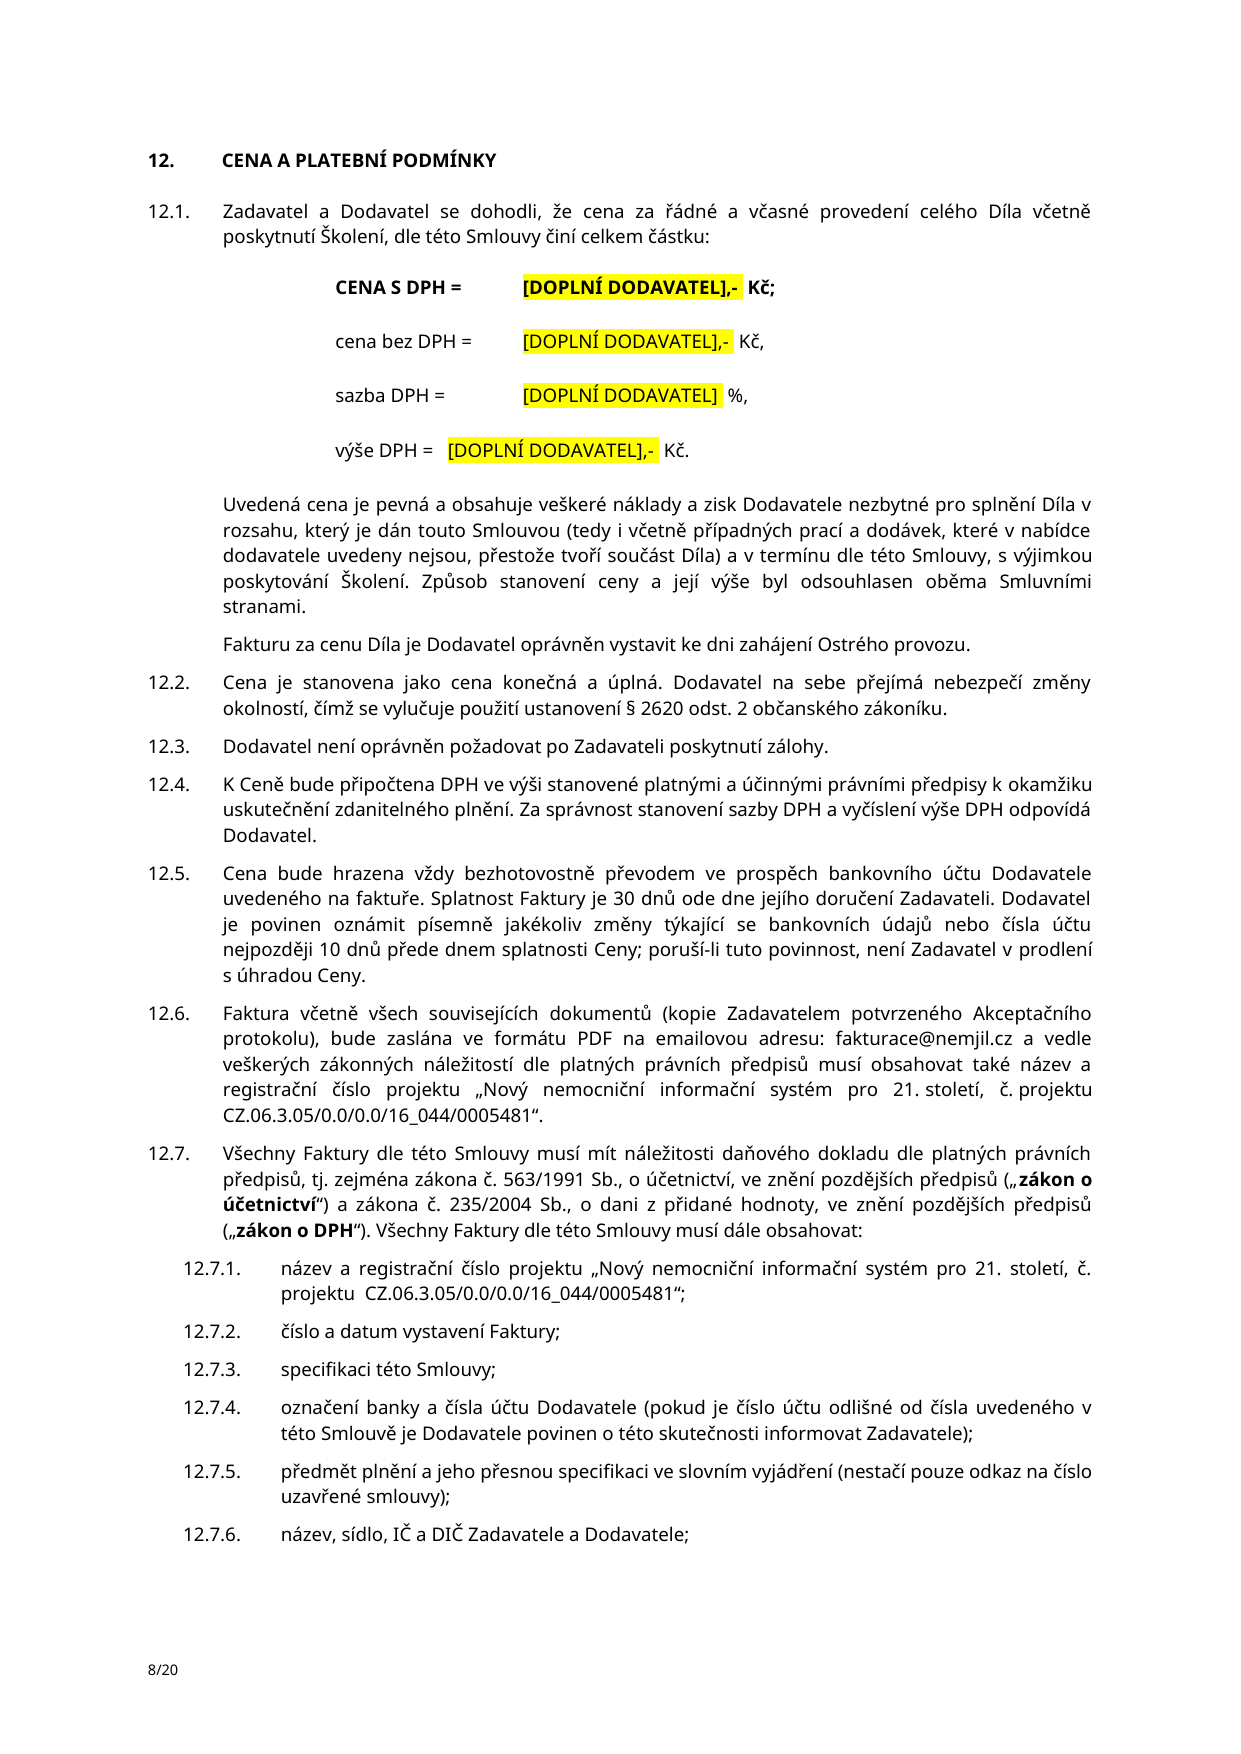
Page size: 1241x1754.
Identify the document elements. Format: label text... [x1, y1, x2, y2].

subtitle Dodavatel není oprávněn požadovat po Zadavateli poskytnutí zálohy. [148, 733, 1092, 758]
subtitle Zadavatel a Dodavatel se dohodli, že cena za řádné a včasné provedení celého Díla včetně poskytnutí Školení, dle této Smlouvy činí celkem částku: [148, 198, 1092, 249]
subtitle K Ceně bude připočtena DPH ve výši stanovené platnými a účinnými právními předpisy k okamžiku uskutečnění zdanitelného plnění. Za správnost stanovení sazby DPH a vyčíslení výše DPH odpovídá Dodavatel. [148, 771, 1092, 848]
subtitle označení banky a čísla účtu Dodavatele (pokud je číslo účtu odlišné od čísla uvedeného v této Smlouvě je Dodavatele povinen o této skutečnosti informovat Zadavatele); [183, 1394, 1092, 1446]
text sazba DPH = [DOPLNÍ DODAVATEL] %, [723, 383, 1092, 408]
subtitle název, sídlo, IČ a DIČ Zadavatele a Dodavatele; [183, 1522, 1092, 1547]
text výše DPH = [DOPLNÍ DODAVATEL],- Kč. [659, 437, 1092, 463]
subtitle název a registrační číslo projektu „Nový nemocniční informační systém pro 21. století, č. projektu CZ.06.3.05/0.0/0.0/16_044/0005481“; [183, 1255, 1092, 1306]
subtitle Cena je stanovena jako cena konečná a úplná. Dodavatel na sebe přejímá nebezpečí změny okolností, čímž se vylučuje použití ustanovení § 2620 odst. 2 občanského zákoníku. [148, 669, 1092, 721]
subtitle Cena a platební podmínky [148, 148, 1092, 173]
text cena bez DPH = [DOPLNÍ DODAVATEL],- Kč, [335, 328, 1092, 354]
subtitle předmět plnění a jeho přesnou specifikaci ve slovním vyjádření (nestačí pouze odkaz na číslo uzavřené smlouvy); [183, 1458, 1092, 1509]
subtitle Uvedená cena je pevná a obsahuje veškeré náklady a zisk Dodavatele nezbytné pro splnění Díla v rozsahu, který je dán touto Smlouvou (tedy i včetně případných prací a dodávek, které v nabídce dodavatele uvedeny nejsou, přestože tvoří součást Díla) a v termínu dle této Smlouvy, s výjimkou poskytování Školení. Způsob stanovení ceny a její výše byl odsouhlasen oběma Smluvními stranami. [223, 491, 1092, 619]
subtitle Fakturu za cenu Díla je Dodavatel oprávněn vystavit ke dni zahájení Ostrého provozu. [223, 631, 1092, 657]
text CENA S DPH = [DOPLNÍ DODAVATEL],- Kč; [743, 274, 1092, 300]
subtitle Cena bude hrazena vždy bezhotovostně převodem ve prospěch bankovního účtu Dodavatele uvedeného na faktuře. Splatnost Faktury je 30 dnů ode dne jejího doručení Zadavateli. Dodavatel je povinen oznámit písemně jakékoliv změny týkající se bankovních údajů nebo čísla účtu nejpozději 10 dnů přede dnem splatnosti Ceny; poruší-li tuto povinnost, není Zadavatel v prodlení s úhradou Ceny. [148, 860, 1092, 988]
subtitle Faktura včetně všech souvisejících dokumentů (kopie Zadavatelem potvrzeného Akceptačního protokolu), bude zaslána ve formátu PDF na emailovou adresu: fakturace@nemjil.cz a vedle veškerých zákonných náležitostí dle platných právních předpisů musí obsahovat také název a registrační číslo projektu „Nový nemocniční informační systém pro 21. století, č. projektu CZ.06.3.05/0.0/0.0/16_044/0005481“. [148, 1000, 1092, 1128]
text CENA S DPH = [DOPLNÍ DODAVATEL],- Kč; [335, 274, 523, 300]
text sazba DPH = [DOPLNÍ DODAVATEL] %, [335, 383, 523, 408]
subtitle číslo a datum vystavení Faktury; [183, 1318, 1092, 1344]
subtitle specifikaci této Smlouvy; [183, 1356, 1092, 1382]
subtitle Všechny Faktury dle této Smlouvy musí mít náležitosti daňového dokladu dle platných právních předpisů, tj. zejména zákona č. 563/1991 Sb., o účetnictví, ve znění pozdějších předpisů („zákon o účetnictví“) a zákona č. 235/2004 Sb., o dani z přidané hodnoty, ve znění pozdějších předpisů („zákon o DPH“). Všechny Faktury dle této Smlouvy musí dále obsahovat: [148, 1140, 1092, 1242]
text výše DPH = [DOPLNÍ DODAVATEL],- Kč. [335, 437, 448, 463]
